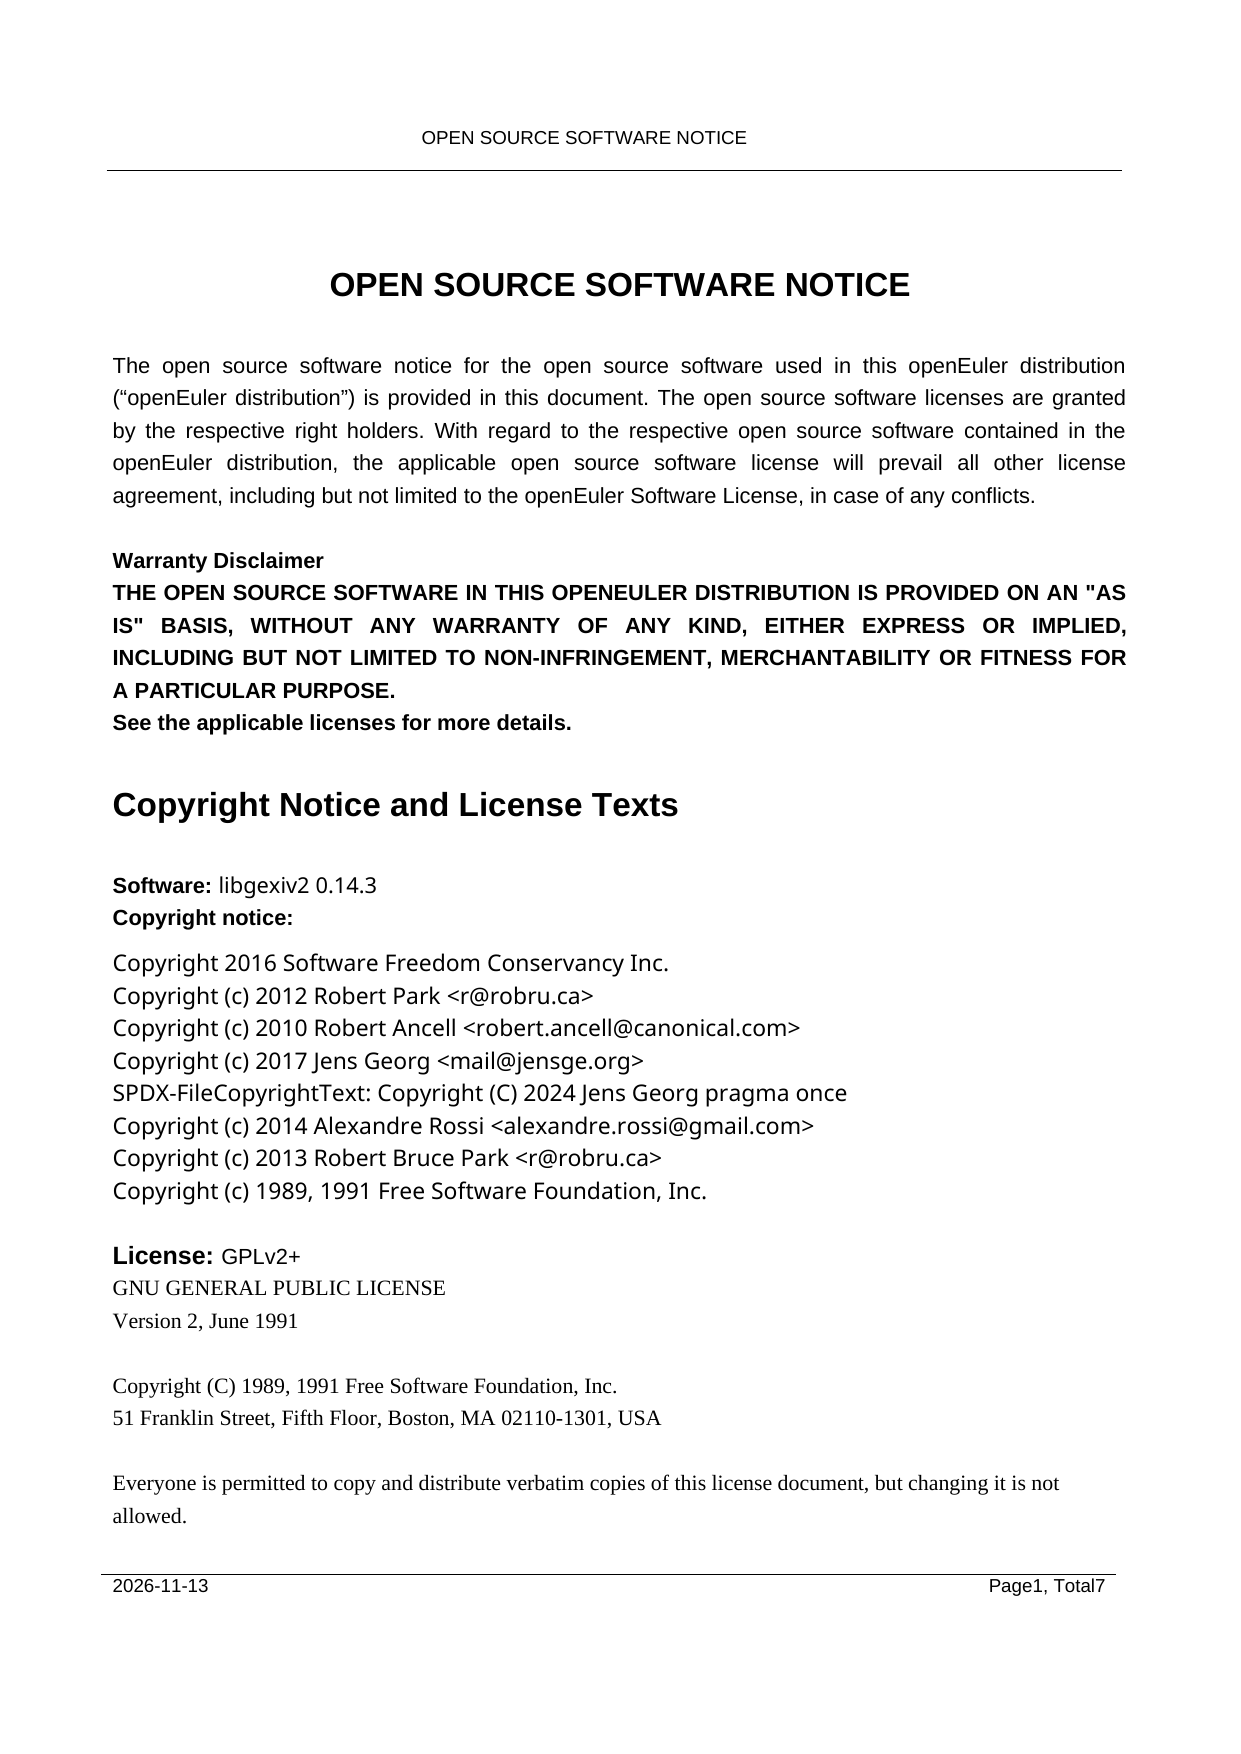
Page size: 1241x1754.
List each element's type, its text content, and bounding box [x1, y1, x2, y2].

text License: GPLv2+ [112, 1239, 1128, 1272]
text THE OPEN SOURCE SOFTWARE IN THIS OPENEULER DISTRIBUTION IS PROVIDED ON AN "AS IS" BASIS, WITHOUT ANY WARRANTY OF ANY KIND, EITHER EXPRESS OR IMPLIED, INCLUDING BUT NOT LIMITED TO NON-INFRINGEMENT, MERCHANTABILITY OR FITNESS FOR A PARTICULAR PURPOSE. See the applicable licenses for more details. [112, 576, 1128, 739]
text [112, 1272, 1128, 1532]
text OPEN SOURCE SOFTWARE NOTICE [112, 251, 1128, 316]
text Warranty Disclaimer [112, 544, 1128, 576]
text Copyright 2016 Software Freedom Conservancy Inc. Copyright (c) 2012 Robert Park <r@robru.ca> Copyright (c) 2010 Robert Ancell <robert.ancell@canonical.com> Copyright (c) 2017 Jens Georg <mail@jensge.org> SPDX-FileCopyrightText: Copyright (C) 2024 Jens Georg pragma once Copyright (c) 2014 Alexandre Rossi <alexandre.rossi@gmail.com> Copyright (c) 2013 Robert Bruce Park <r@robru.ca> Copyright (c) 1989, 1991 Free Software Foundation, Inc. [112, 947, 1128, 1239]
text The open source software notice for the open source software used in this openEuler distribution (“openEuler distribution”) is provided in this document. The open source software licenses are granted by the respective right holders. With regard to the respective open source software contained in the openEuler distribution, the applicable open source software license will prevail all other license agreement, including but not limited to the openEuler Software License, in case of any conflicts. [112, 349, 1128, 511]
text Copyright notice: [112, 901, 1128, 934]
title Software: libgexiv2 0.14.3 [112, 869, 1128, 901]
text Copyright Notice and License Texts [112, 771, 1128, 836]
